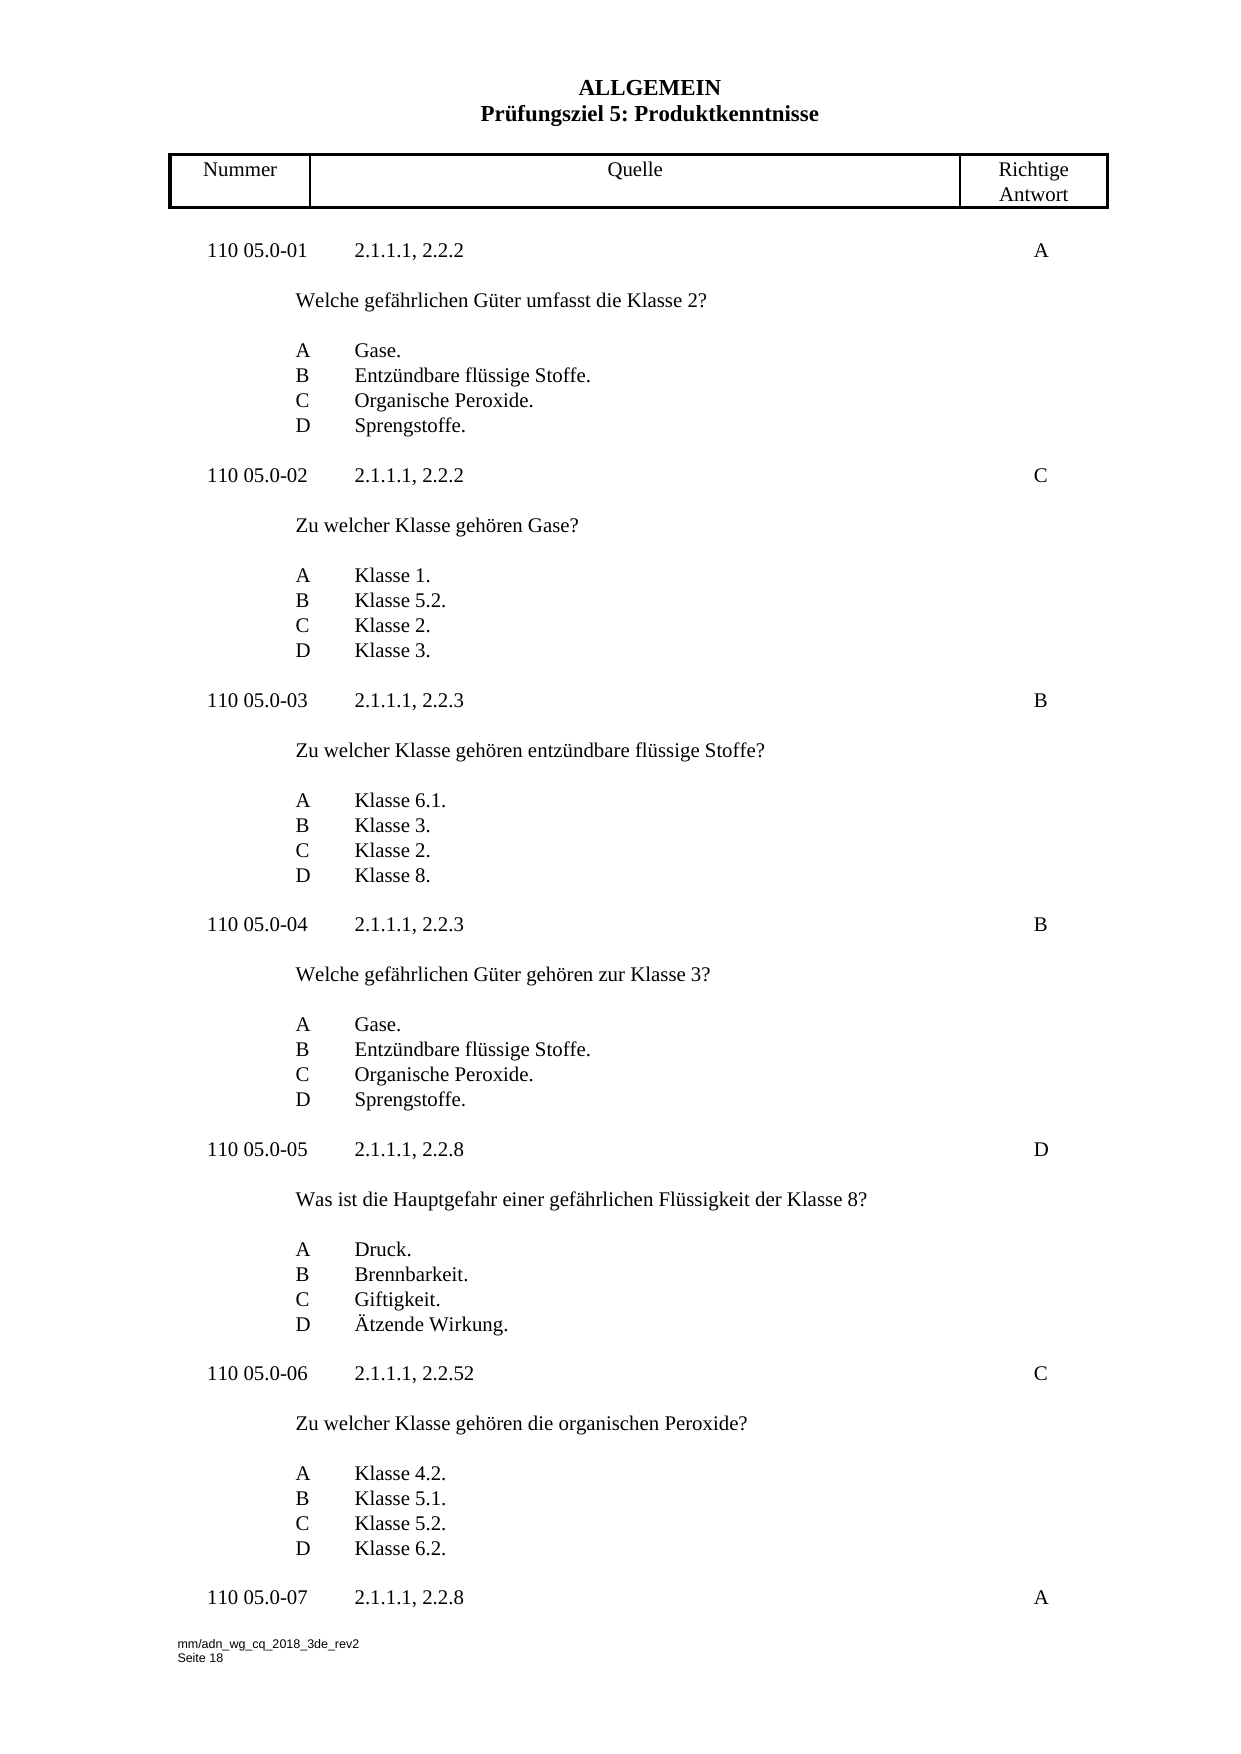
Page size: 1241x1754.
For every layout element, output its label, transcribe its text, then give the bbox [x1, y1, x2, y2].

text C Organische Peroxide. [207, 387, 1122, 412]
text 110 05.0-03 2.1.1.1, 2.2.3 B [207, 687, 1122, 712]
text Zu welcher Klasse gehören die organischen Peroxide? [207, 1410, 1122, 1435]
text A Gase. [207, 337, 1122, 362]
text Zu welcher Klasse gehören Gase? [207, 512, 1122, 537]
text Zu welcher Klasse gehören entzündbare flüssige Stoffe? [207, 737, 1122, 762]
text C Klasse 2. [207, 612, 1122, 637]
text Was ist die Hauptgefahr einer gefährlichen Flüssigkeit der Klasse 8? [207, 1186, 1122, 1211]
text Welche gefährlichen Güter umfasst die Klasse 2? [207, 287, 1122, 312]
text C Klasse 2. [207, 837, 1122, 862]
text B Entzündbare flüssige Stoffe. [207, 1036, 1122, 1061]
text D Klasse 3. [207, 637, 1122, 662]
text Welche gefährlichen Güter gehören zur Klasse 3? [207, 961, 1122, 986]
text B Klasse 5.2. [207, 587, 1122, 612]
text A Druck. [207, 1236, 1122, 1261]
text A Klasse 6.1. [207, 787, 1122, 812]
text B Entzündbare flüssige Stoffe. [207, 362, 1122, 387]
text C Klasse 5.2. [207, 1510, 1122, 1535]
text 110 05.0-01 2.1.1.1, 2.2.2 A [207, 237, 1122, 262]
text A Klasse 1. [207, 562, 1122, 587]
text 110 05.0-05 2.1.1.1, 2.2.8 D [207, 1136, 1122, 1161]
text 110 05.0-04 2.1.1.1, 2.2.3 B [207, 911, 1122, 936]
text A Klasse 4.2. [207, 1460, 1122, 1485]
text D Sprengstoffe. [207, 412, 1122, 437]
text C Giftigkeit. [207, 1286, 1122, 1311]
text D Klasse 8. [207, 862, 1122, 887]
text 110 05.0-07 2.1.1.1, 2.2.8 A [207, 1584, 1122, 1609]
text B Klasse 5.1. [207, 1485, 1122, 1510]
text 110 05.0-02 2.1.1.1, 2.2.2 C [207, 462, 1122, 487]
text 110 05.0-06 2.1.1.1, 2.2.52 C [207, 1360, 1122, 1385]
text B Klasse 3. [207, 812, 1122, 837]
text B Brennbarkeit. [207, 1261, 1122, 1286]
text D Ätzende Wirkung. [207, 1311, 1122, 1336]
text D Sprengstoffe. [207, 1086, 1122, 1111]
text D Klasse 6.2. [207, 1535, 1122, 1560]
text A Gase. [207, 1011, 1122, 1036]
text C Organische Peroxide. [207, 1061, 1122, 1086]
